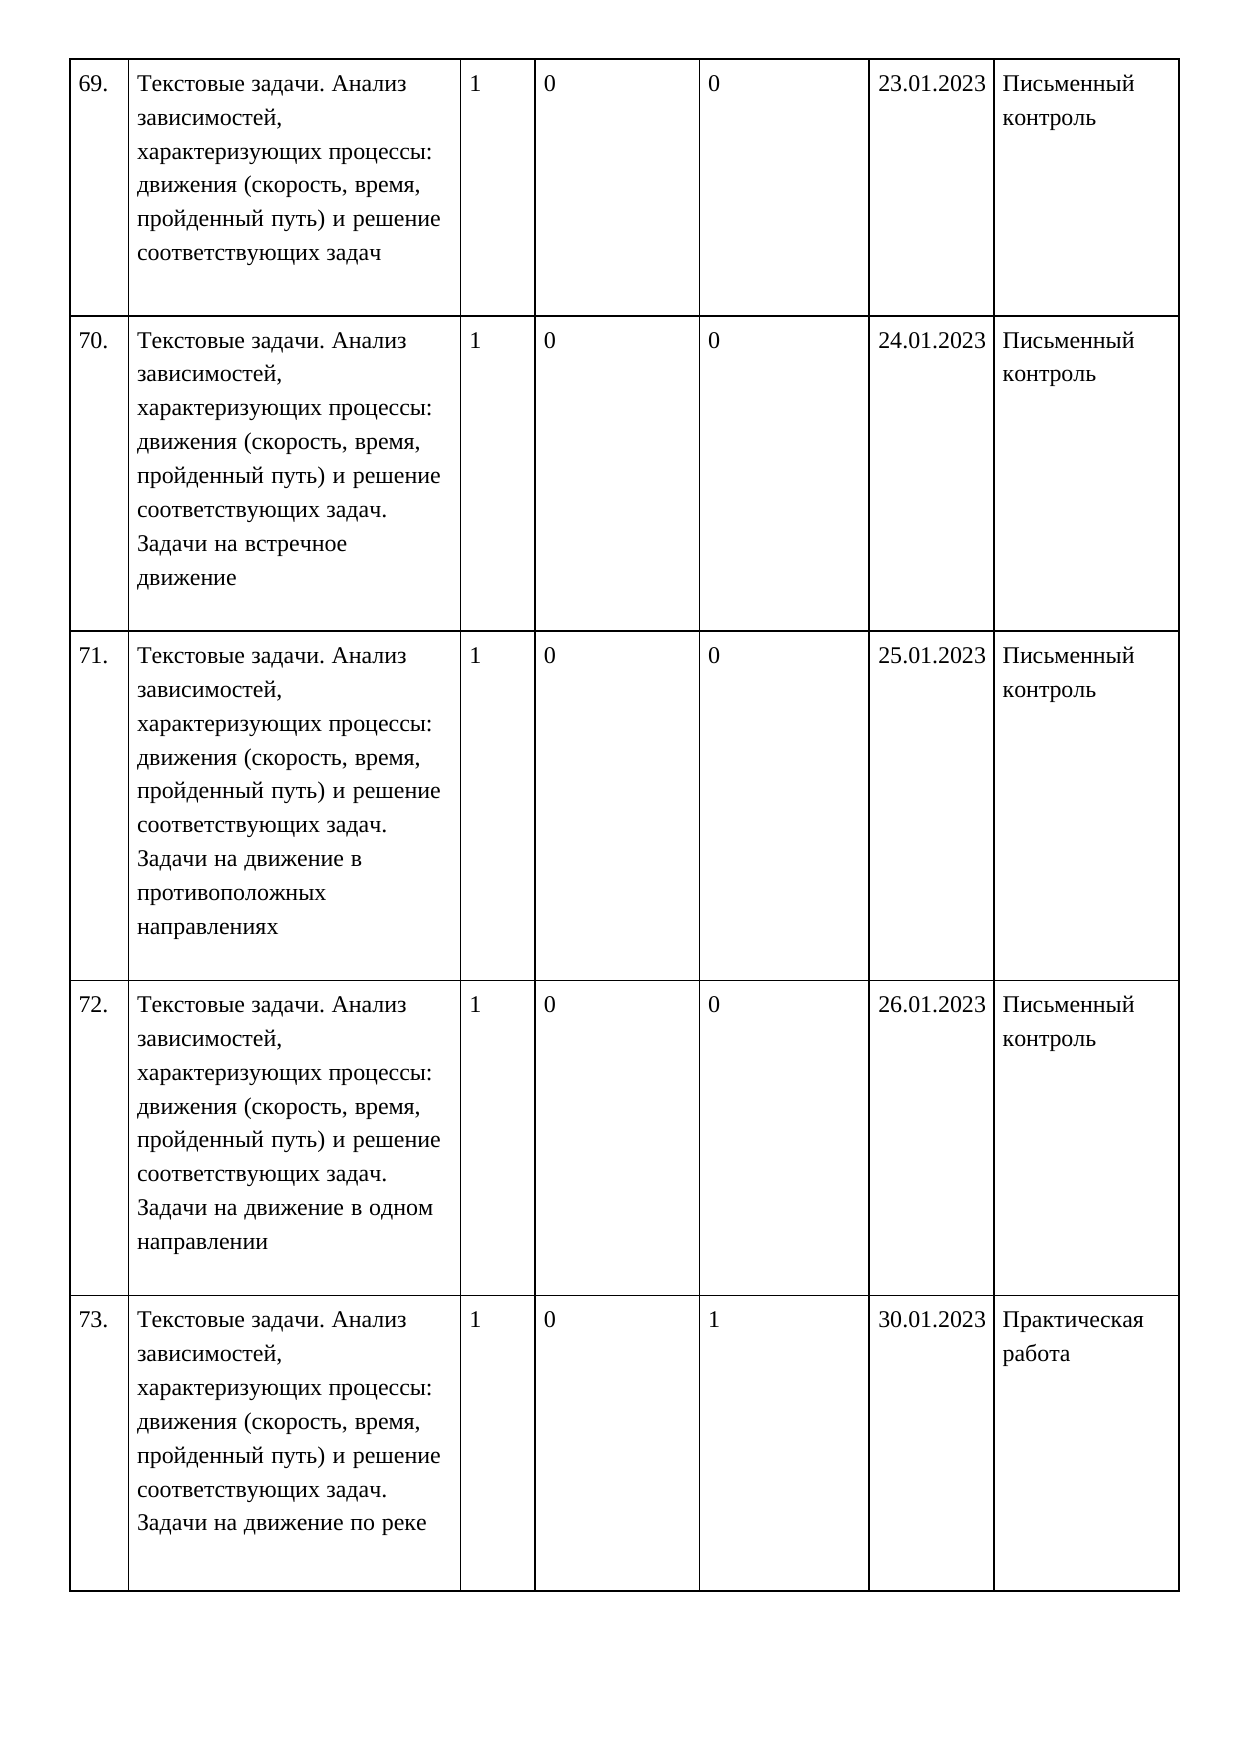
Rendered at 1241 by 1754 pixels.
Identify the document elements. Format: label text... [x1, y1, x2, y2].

table_cell 30.01.2023 [870, 1296, 993, 1590]
table_cell 1 [461, 317, 534, 630]
table_cell 0 [536, 981, 699, 1295]
table_header 0 [536, 60, 699, 315]
table_cell 71. [71, 632, 128, 979]
table_cell 25.01.2023 [870, 632, 993, 979]
table_cell 26.01.2023 [870, 981, 993, 1295]
table_cell Текстовые задачи. Анализ зависимостей, характеризующих процессы: движения (скорость, время, пройденный путь) и решение соответствующих задач. Задачи на движение в одном направлении [129, 981, 460, 1295]
table_header Текстовые задачи. Анализ зависимостей, характеризующих процессы: движения (скорость, время, пройденный путь) и решение соответствующих задач [129, 60, 460, 315]
table_header 1 [461, 60, 534, 315]
table_cell Письменный контроль [995, 632, 1178, 979]
table_cell 0 [700, 632, 868, 979]
table_cell Текстовые задачи. Анализ зависимостей, характеризующих процессы: движения (скорость, время, пройденный путь) и решение соответствующих задач. Задачи на встречное движение [129, 317, 460, 630]
table_header 0 [700, 60, 868, 315]
table_cell Текстовые задачи. Анализ зависимостей, характеризующих процессы: движения (скорость, время, пройденный путь) и решение соответствующих задач. Задачи на движение по реке [129, 1296, 460, 1590]
table_cell 72. [71, 981, 128, 1295]
table_cell Письменный контроль [995, 981, 1178, 1295]
table_cell 1 [700, 1296, 868, 1590]
table_cell 24.01.2023 [870, 317, 993, 630]
table_cell Практическая работа [995, 1296, 1178, 1590]
table_cell Текстовые задачи. Анализ зависимостей, характеризующих процессы: движения (скорость, время, пройденный путь) и решение соответствующих задач. Задачи на движение в противоположных направлениях [129, 632, 460, 979]
table_cell 1 [461, 632, 534, 979]
table_cell 1 [461, 981, 534, 1295]
table_header 69. [71, 60, 128, 315]
table_cell 0 [536, 632, 699, 979]
table_cell 73. [71, 1296, 128, 1590]
table_header 23.01.2023 [870, 60, 993, 315]
table_cell 1 [461, 1296, 534, 1590]
table_cell 0 [700, 981, 868, 1295]
table_cell 0 [536, 317, 699, 630]
table_header Письменный контроль [995, 60, 1178, 315]
table_cell 0 [536, 1296, 699, 1590]
table_cell 0 [700, 317, 868, 630]
table_cell Письменный контроль [995, 317, 1178, 630]
table_cell 70. [71, 317, 128, 630]
